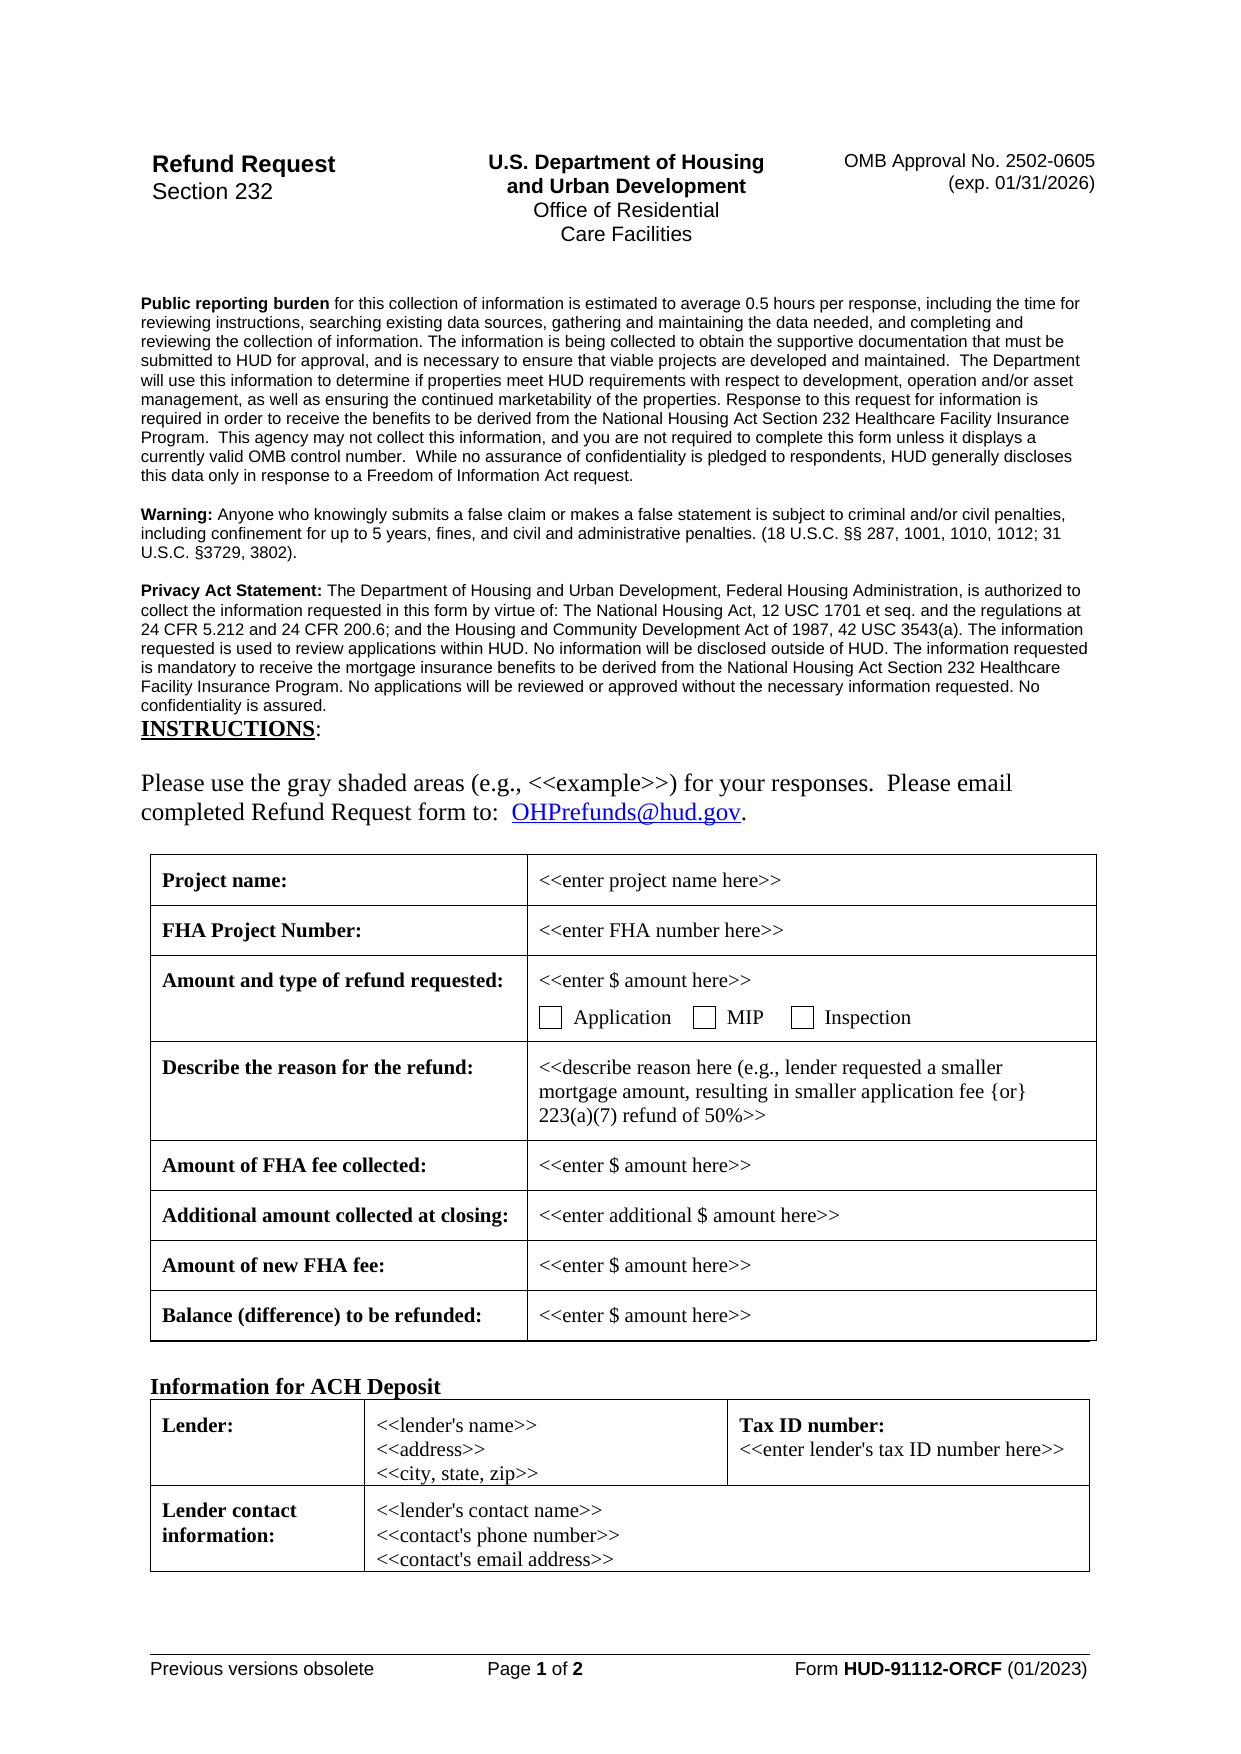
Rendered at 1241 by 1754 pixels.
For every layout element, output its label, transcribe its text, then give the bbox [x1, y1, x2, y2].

table_cell <<enter $ amount here>> Application MIP Inspection [528, 956, 1096, 1041]
table_header Refund Request Section 232 [150, 150, 469, 246]
table_header Project name: [151, 855, 527, 904]
text Warning: Anyone who knowingly submits a false claim or makes a false statement is subject to criminal and/or civil penalties, including confinement for up to 5 years, fines, and civil and administrative penalties. (18 U.S.C. §§ 287, 1001, 1010, 1012; 31 U.S.C. §3729, 3802). [141, 504, 1090, 562]
table_cell Amount and type of refund requested: [151, 956, 527, 1041]
table_cell Additional amount collected at closing: [151, 1191, 527, 1240]
table_cell Amount of new FHA fee: [151, 1241, 527, 1290]
table_cell <<enter $ amount here>> [528, 1241, 1096, 1290]
text Please use the gray shaded areas (e.g., <<example>>) for your responses. Please email completed Refund Request form to: OHPrefunds@hud.gov. [141, 768, 1090, 826]
text INSTRUCTIONS: [141, 715, 1090, 742]
table_header U.S. Department of Housing and Urban Development Office of Residential Care Facilities [469, 150, 784, 246]
table_cell <<describe reason here (e.g., lender requested a smaller mortgage amount, resulting in smaller application fee {or} 223(a)(7) refund of 50%>> [528, 1042, 1096, 1139]
table_cell Balance (difference) to be refunded: [151, 1291, 527, 1340]
table_cell <<enter $ amount here>> [528, 1291, 1096, 1340]
table_cell <<enter additional $ amount here>> [528, 1191, 1096, 1240]
table_cell <<enter $ amount here>> [528, 1141, 1096, 1189]
table_cell <<lender's contact name>> <<contact's phone number>> <<contact's email address>> [365, 1486, 1089, 1571]
table_cell <<enter FHA number here>> [528, 906, 1096, 954]
table_cell Describe the reason for the refund: [151, 1042, 527, 1139]
table_cell Amount of FHA fee collected: [151, 1141, 527, 1189]
table_header <<lender's name>> <<address>> <<city, state, zip>> [365, 1400, 727, 1485]
table_header Tax ID number: <<enter lender's tax ID number here>> [728, 1400, 1089, 1485]
text Public reporting burden for this collection of information is estimated to average 0.5 hours per response, including the time for reviewing instructions, searching existing data sources, gathering and maintaining the data needed, and completing and reviewing the collection of information. The information is being collected to obtain the supportive documentation that must be submitted to HUD for approval, and is necessary to ensure that viable projects are developed and maintained. The Department will use this information to determine if properties meet HUD requirements with respect to development, operation and/or asset management, as well as ensuring the continued marketability of the properties. Response to this request for information is required in order to receive the benefits to be derived from the National Housing Act Section 232 Healthcare Facility Insurance Program. This agency may not collect this information, and you are not required to complete this form unless it displays a currently valid OMB control number. While no assurance of confidentiality is pledged to respondents, HUD generally discloses this data only in response to a Freedom of Information Act request. [141, 294, 1090, 485]
text Privacy Act Statement: The Department of Housing and Urban Development, Federal Housing Administration, is authorized to collect the information requested in this form by virtue of: The National Housing Act, 12 USC 1701 et seq. and the regulations at 24 CFR 5.212 and 24 CFR 200.6; and the Housing and Community Development Act of 1987, 42 USC 3543(a). The information requested is used to review applications within HUD. No information will be disclosed outside of HUD. The information requested is mandatory to receive the mortgage insurance benefits to be derived from the National Housing Act Section 232 Healthcare Facility Insurance Program. No applications will be reviewed or approved without the necessary information requested. No confidentiality is assured. [141, 581, 1090, 715]
table_cell Lender contact information: [151, 1486, 364, 1571]
table_header <<enter project name here>> [528, 855, 1096, 904]
table_header Lender: [151, 1400, 364, 1485]
text Information for ACH Deposit [150, 1373, 1090, 1399]
table_cell FHA Project Number: [151, 906, 527, 954]
table_header OMB Approval No. 2502-0605 (exp. 01/31/2026) [784, 150, 1106, 246]
